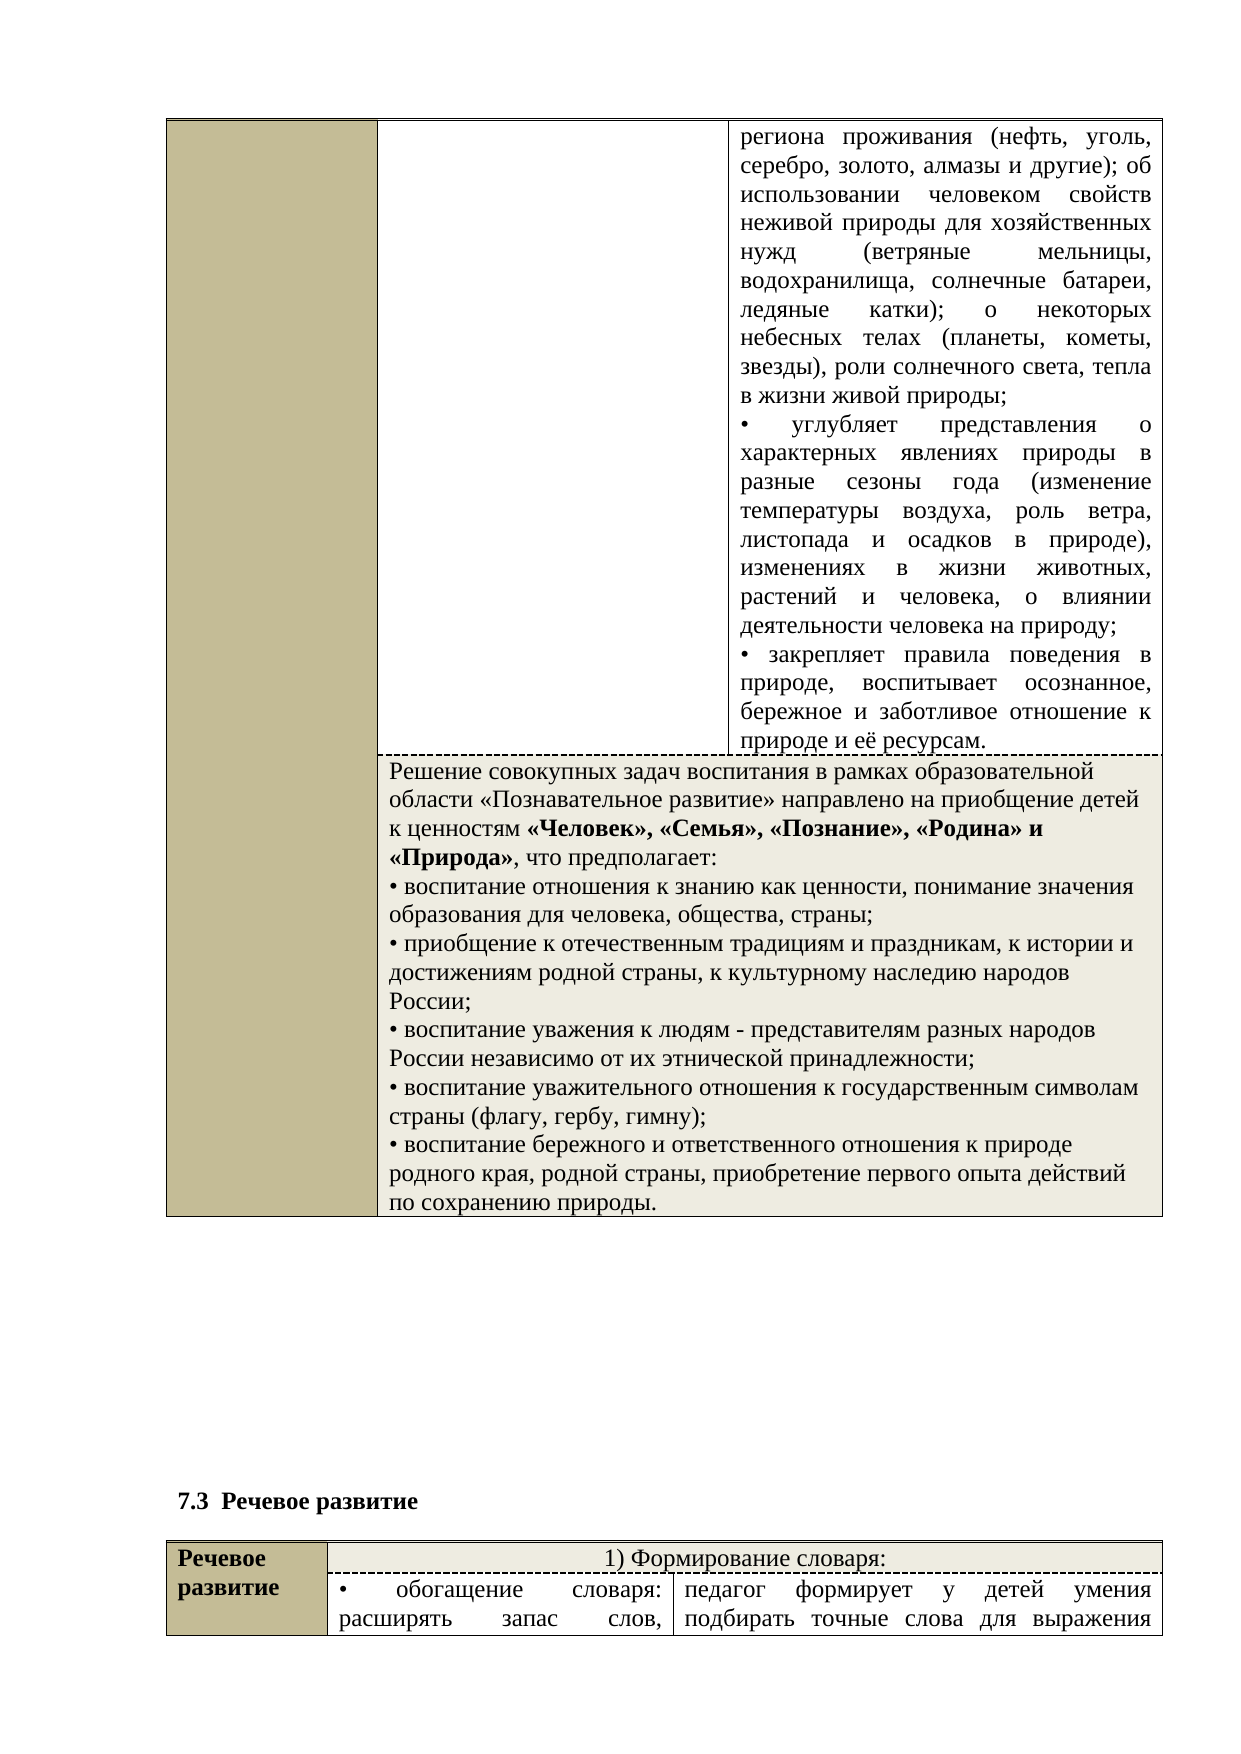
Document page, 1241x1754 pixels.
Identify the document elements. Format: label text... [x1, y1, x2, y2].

table_cell Решение совокупных задач воспитания в рамках образовательной области «Познавательное развитие» направлено на приобщение детей к ценностям «Человек», «Семья», «Познание», «Родина» и «Природа», что предполагает: • воспитание отношения к знанию как ценности, понимание значения образования для человека, общества, страны; • приобщение к отечественным традициям и праздникам, к истории и достижениям родной страны, к культурному наследию народов России; • воспитание уважения к людям - представителям разных народов России независимо от их этнической принадлежности; • воспитание уважительного отношения к государственным символам страны (флагу, гербу, гимну); • воспитание бережного и ответственного отношения к природе родного края, родной страны, приобретение первого опыта действий по сохранению природы. [378, 754, 1162, 1216]
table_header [729, 121, 1162, 754]
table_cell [674, 1572, 1162, 1635]
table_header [378, 121, 728, 754]
text 7.3 Речевое развитие [177, 1486, 1152, 1515]
table_header 1) Формирование словаря: [328, 1543, 1162, 1572]
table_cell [328, 1572, 673, 1635]
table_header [167, 121, 377, 1216]
table_header Речевое развитие [167, 1543, 327, 1635]
